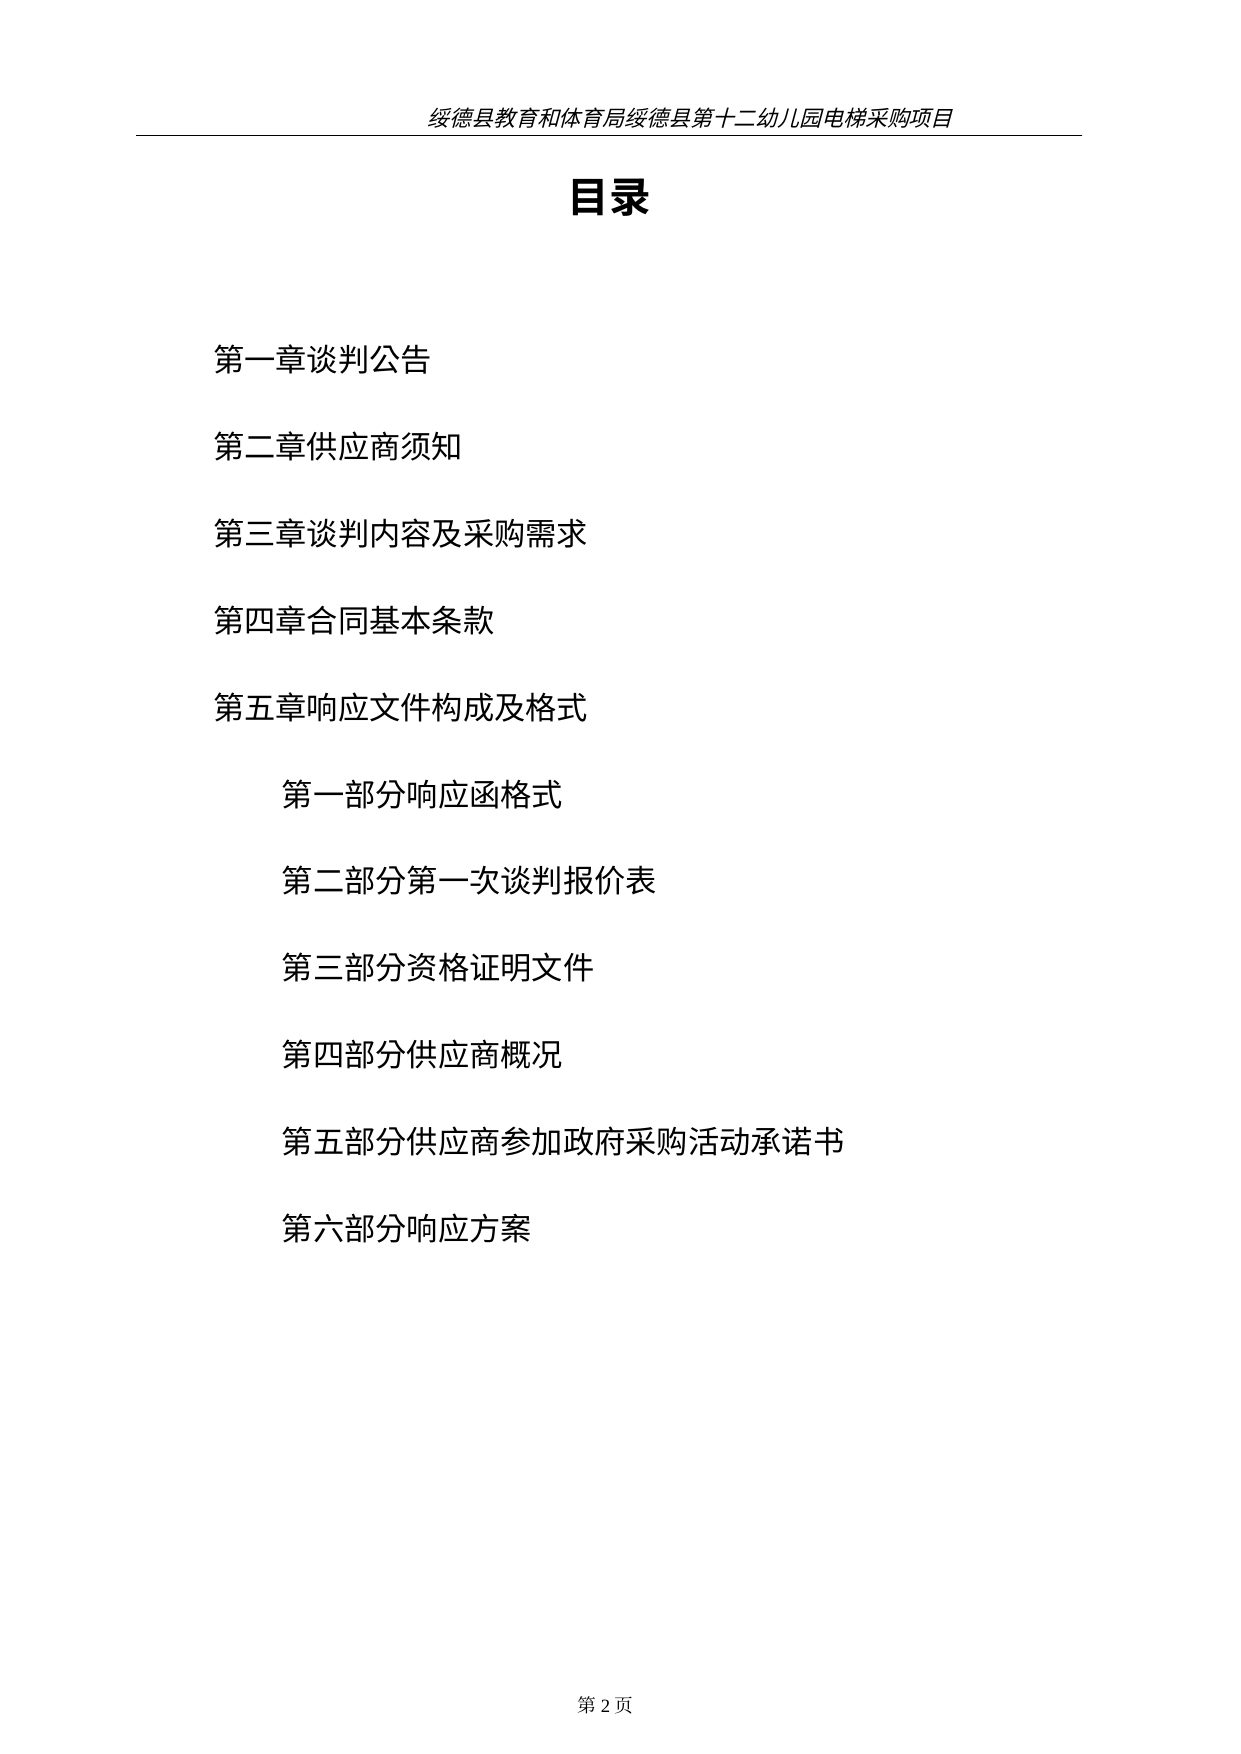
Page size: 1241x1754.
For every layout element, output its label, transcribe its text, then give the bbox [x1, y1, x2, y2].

text 第四部分供应商概况 [282, 1030, 1082, 1076]
subtitle 目录 [136, 164, 1082, 225]
text 第二部分第一次谈判报价表 [282, 857, 1082, 902]
text 第五部分供应商参加政府采购活动承诺书 [282, 1117, 1082, 1162]
text 第一部分响应函格式 [282, 770, 1082, 815]
text 第六部分响应方案 [282, 1204, 1082, 1249]
text 第五章响应文件构成及格式 [136, 683, 1082, 728]
text 第四章合同基本条款 [136, 596, 1082, 641]
text 第一章谈判公告 [136, 335, 1082, 381]
text 第三部分资格证明文件 [282, 943, 1082, 989]
text 第二章供应商须知 [136, 422, 1082, 467]
text 第三章谈判内容及采购需求 [136, 509, 1082, 554]
